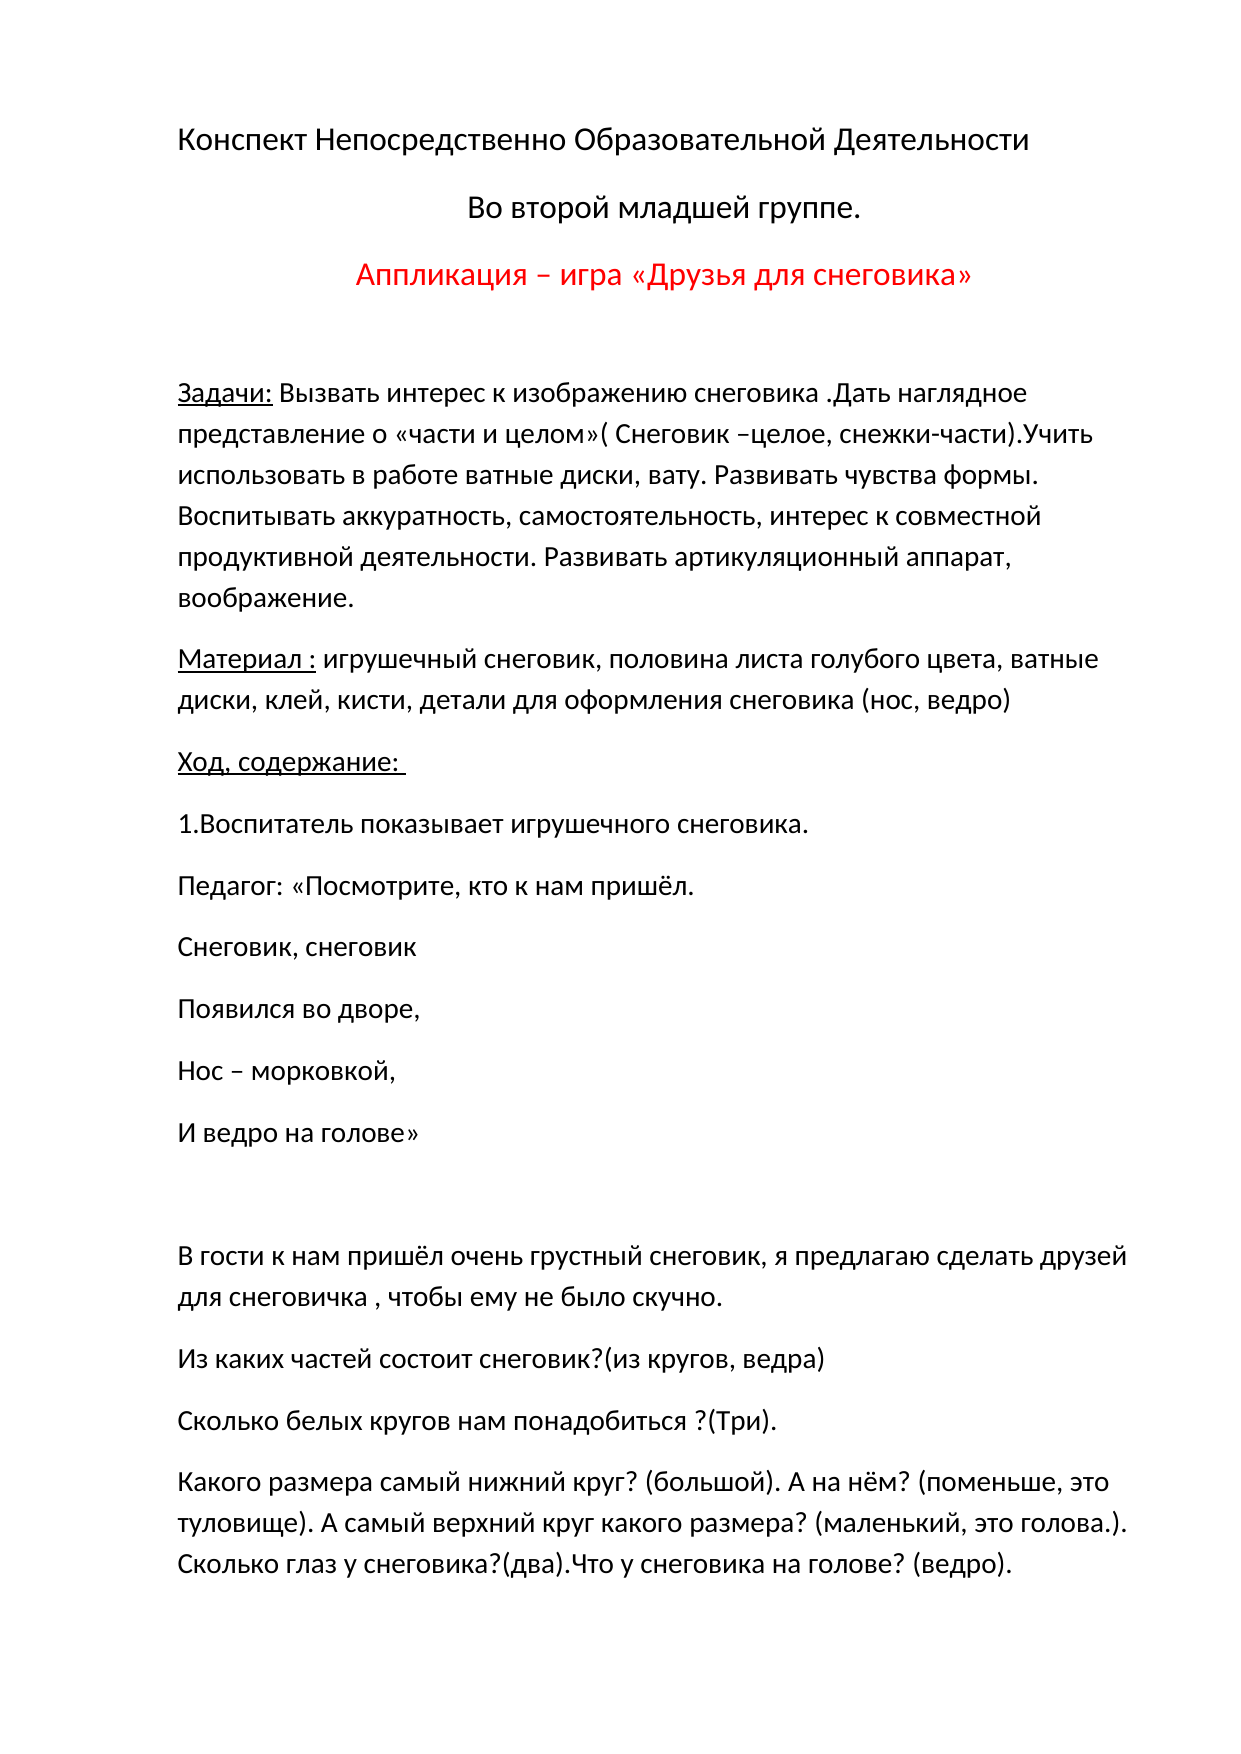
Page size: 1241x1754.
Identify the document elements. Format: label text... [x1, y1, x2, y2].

text В гости к нам пришёл очень грустный снеговик, я предлагаю сделать друзей для снеговичка , чтобы ему не было скучно. [177, 1237, 1152, 1314]
text 1.Воспитатель показывает игрушечного снеговика. [177, 805, 1152, 841]
text Ход, содержание: [177, 743, 1152, 779]
text Задачи: Вызвать интерес к изображению снеговика .Дать наглядное представление о «части и целом»( Снеговик –целое, снежки-части).Учить использовать в работе ватные диски, вату. Развивать чувства формы. Воспитывать аккуратность, самостоятельность, интерес к совместной продуктивной деятельности. Развивать артикуляционный аппарат, воображение. [177, 374, 1152, 614]
text Аппликация – игра «Друзья для снеговика» [177, 253, 1152, 294]
text Из каких частей состоит снеговик?(из кругов, ведра) [177, 1340, 1152, 1376]
text Какого размера самый нижний круг? (большой). А на нём? (поменьше, это туловище). А самый верхний круг какого размера? (маленький, это голова.). Сколько глаз у снеговика?(два).Что у снеговика на голове? (ведро). [177, 1463, 1152, 1581]
text Появился во дворе, [177, 990, 1152, 1026]
text Материал : игрушечный снеговик, половина листа голубого цвета, ватные диски, клей, кисти, детали для оформления снеговика (нос, ведро) [177, 640, 1152, 717]
text И ведро на голове» [177, 1114, 1152, 1149]
text Нос – морковкой, [177, 1052, 1152, 1088]
text Педагог: «Посмотрите, кто к нам пришёл. [177, 867, 1152, 902]
text Снеговик, снеговик [177, 928, 1152, 964]
text Во второй младшей группе. [177, 186, 1152, 226]
text Сколько белых кругов нам понадобиться ?(Три). [177, 1402, 1152, 1437]
text Конспект Непосредственно Образовательной Деятельности [177, 118, 1152, 159]
